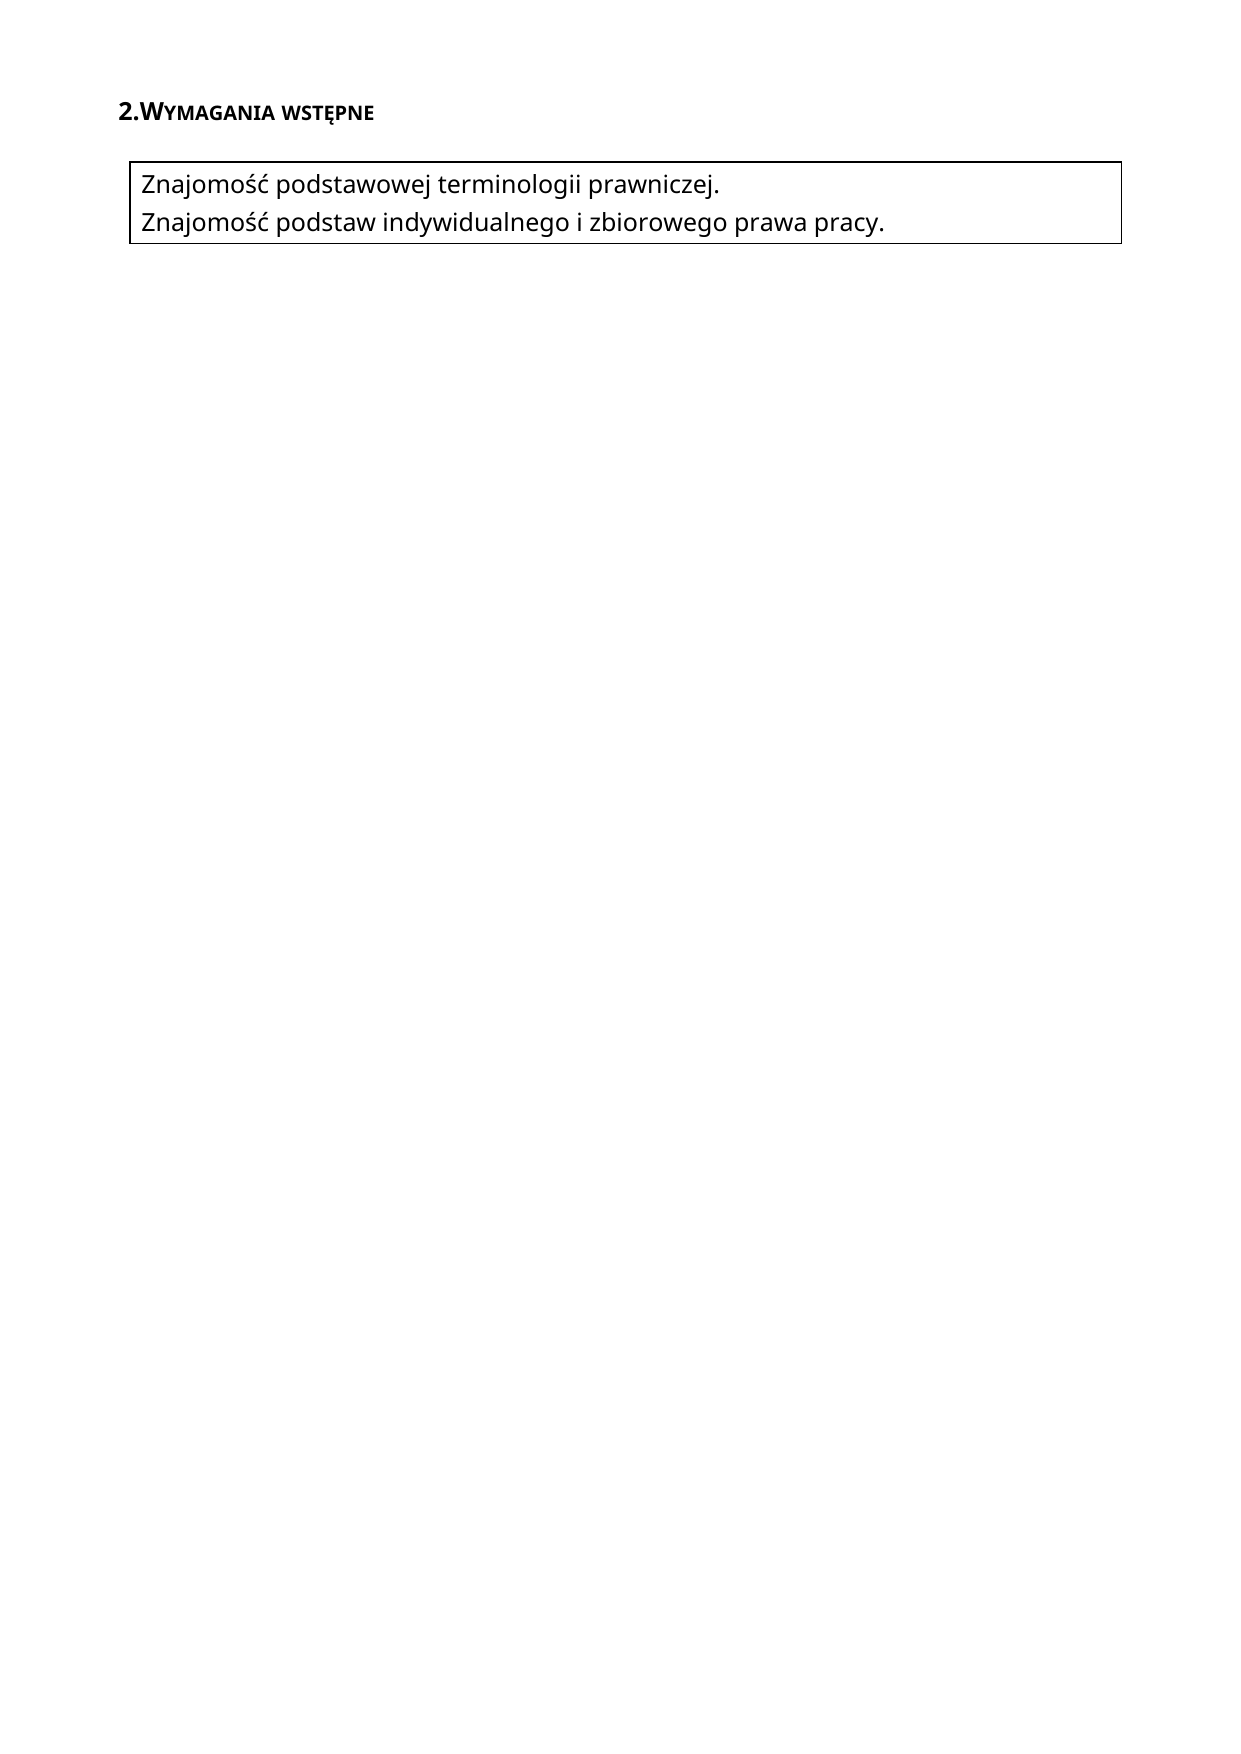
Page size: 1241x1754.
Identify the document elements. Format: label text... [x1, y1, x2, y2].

table_header Znajomość podstawowej terminologii prawniczej. Znajomość podstaw indywidualnego i zbiorowego prawa pracy. [131, 163, 1121, 243]
text 2.Wymagania wstępne [118, 93, 1122, 127]
